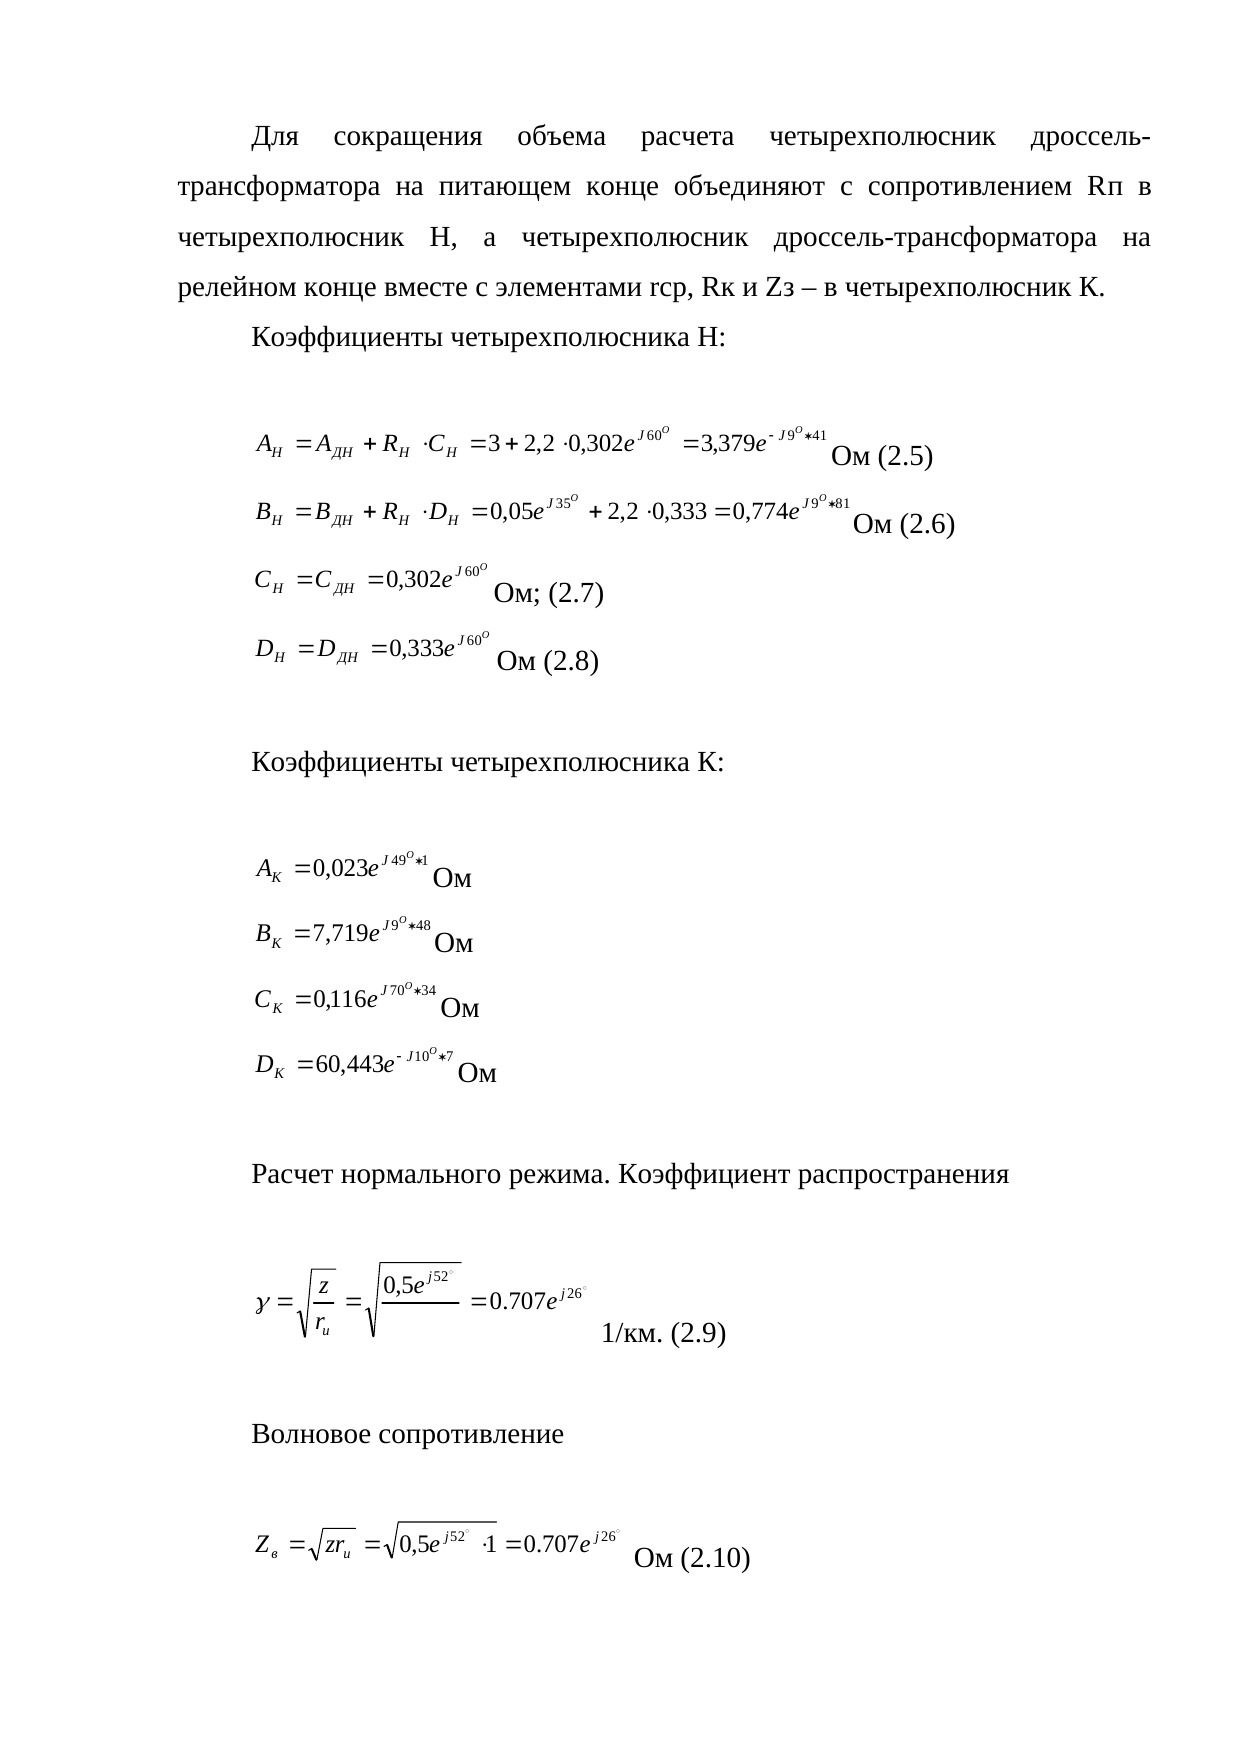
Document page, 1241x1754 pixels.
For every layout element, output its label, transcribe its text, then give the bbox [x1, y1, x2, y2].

text Ом [177, 1041, 1152, 1089]
text Ом (2.6) [177, 488, 1152, 540]
text Ом (2.8) [177, 625, 1152, 677]
text Ом; (2.7) [177, 557, 1152, 608]
text Расчет нормального режима. Коэффициент распространения [177, 1156, 1152, 1190]
text Волновое сопротивление [177, 1416, 1152, 1450]
text Ом [177, 975, 1152, 1024]
text Ом (2.10) [177, 1517, 1152, 1573]
text 1/км. (2.9) [177, 1257, 1152, 1349]
text Ом (2.5) [177, 420, 1152, 472]
text Коэффициенты четырехполюсника Н: [177, 319, 1152, 353]
text Ом [177, 845, 1152, 893]
text Ом [177, 910, 1152, 958]
text Для сокращения объема расчета четырехполюсник дроссель-трансформатора на питающем конце объединяют с сопротивлением Rп в четырехполюсник Н, а четырехполюсник дроссель-трансформатора на релейном конце вместе с элементами rср, Rк и Zз – в четырехполюсник К. [177, 118, 1152, 303]
text Коэффициенты четырехполюсника К: [177, 744, 1152, 778]
